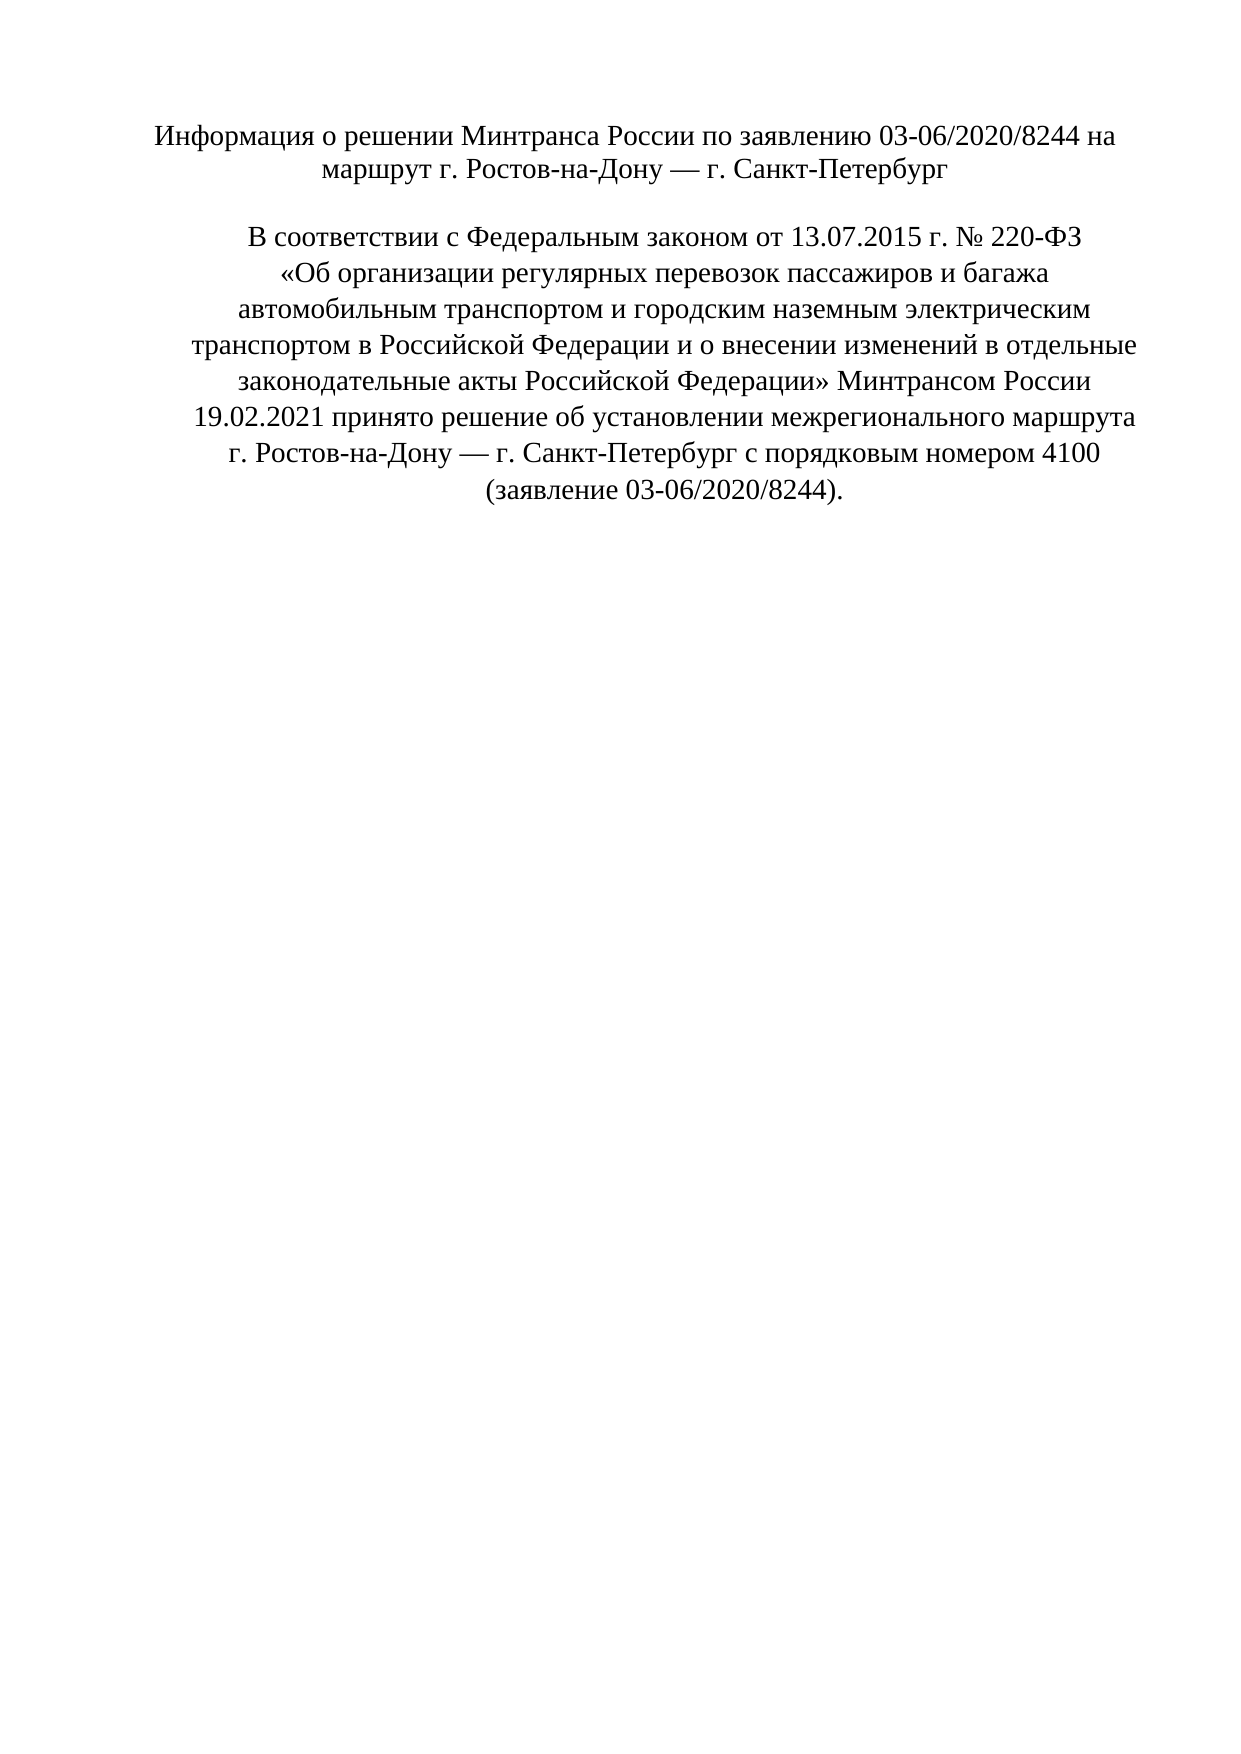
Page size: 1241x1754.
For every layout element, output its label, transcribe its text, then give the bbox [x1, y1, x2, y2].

text Информация о решении Минтранса России по заявлению 03-06/2020/8244 на маршрут г. Ростов-на-Дону — г. Санкт-Петербург [118, 118, 1152, 185]
text В соответствии с Федеральным законом от 13.07.2015 г. № 220-ФЗ «Об организации регулярных перевозок пассажиров и багажа автомобильным транспортом и городским наземным электрическим транспортом в Российской Федерации и о внесении изменений в отдельные законодательные акты Российской Федерации» Минтрансом России 19.02.2021 принято решение об установлении межрегионального маршрута г. Ростов-на-Дону — г. Санкт-Петербург с порядковым номером 4100 (заявление 03-06/2020/8244). [177, 219, 1152, 505]
